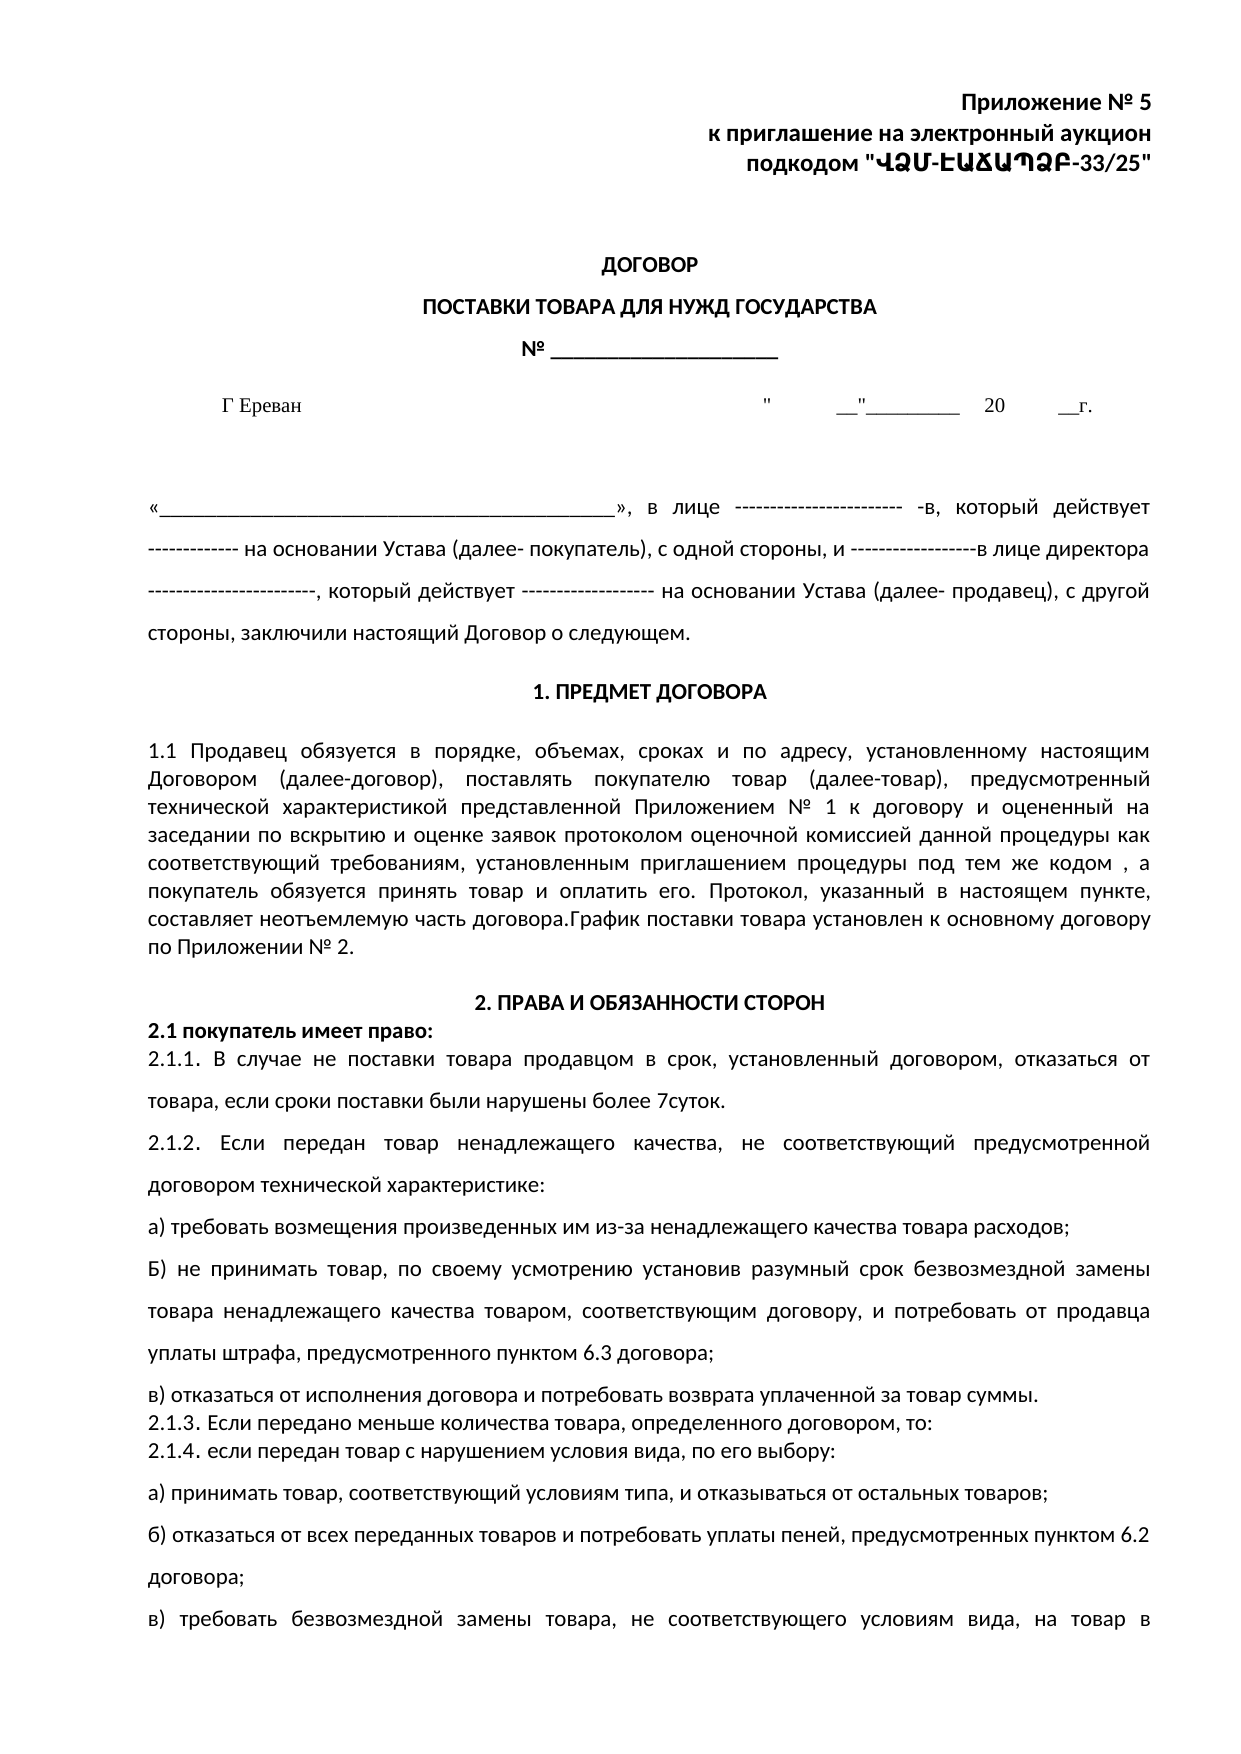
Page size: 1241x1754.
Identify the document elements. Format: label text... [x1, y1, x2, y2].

text «________________________________________», в лице ------------------------ -в, который действует ------------- на основании Устава (далее- покупатель), с одной стороны, и ------------------в лице директора ------------------------, который действует ------------------- на основании Устава (далее- продавец), с другой стороны, заключили настоящий Договор о следующем. [148, 492, 1152, 646]
text 2.1 покупатель имеет право: [148, 1016, 1152, 1044]
text № ____________________ [148, 334, 1152, 362]
text Приложение № 5 [148, 86, 1152, 117]
text к приглашение на электронный аукцион [177, 117, 1152, 147]
text 1.1 Продавец обязуется в порядке, объемах, сроках и по адресу, установленному настоящим Договором (далее-договор), поставлять покупателю товар (далее-товар), предусмотренный технической характеристикой представленной Приложением № 1 к договору и оцененный на заседании по вскрытию и оценке заявок протоколом оценочной комиссией данной процедуры как соответствующий требованиям, установленным приглашением процедуры под тем же кодом , а покупатель обязуется принять товар и оплатить его. Протокол, указанный в настоящем пункте, составляет неотъемлемую часть договора.График поставки товара установлен к основному договору по Приложении № 2. [148, 736, 1152, 960]
list а) требовать возмещения произведенных им из-за ненадлежащего качества товара расходов; [148, 1212, 1152, 1240]
table_header Г Ереван [136, 393, 620, 434]
list б) отказаться от всех переданных товаров и потребовать уплаты пеней, предусмотренных пунктом 6.2 договора; [148, 1520, 1152, 1590]
text подкодом "ՎՁՄ-ԷԱՃԱՊՁԲ-33/25" [177, 147, 1152, 178]
text 2.1.3․ Если передано меньше количества товара, определенного договором, то: [148, 1408, 1152, 1436]
text ДОГОВОР [148, 251, 1152, 278]
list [148, 1604, 1152, 1632]
text ПОСТАВКИ ТОВАРА ДЛЯ НУЖД ГОСУДАРСТВА [148, 292, 1152, 321]
list 2. ПРАВА И ОБЯЗАННОСТИ СТОРОН [148, 988, 1152, 1016]
text 1. ПРЕДМЕТ ДОГОВОРА [148, 677, 1152, 705]
list Б) не принимать товар, по своему усмотрению установив разумный срок безвозмездной замены товара ненадлежащего качества товаром, соответствующим договору, и потребовать от продавца уплаты штрафа, предусмотренного пунктом 6.3 договора; [148, 1254, 1152, 1366]
list 2.1.1․ В случае не поставки товара продавцом в срок, установленный договором, отказаться от товара, если сроки поставки были нарушены более 7суток. [148, 1044, 1152, 1114]
list 2.1.2․ Если передан товар ненадлежащего качества, не соответствующий предусмотренной договором технической характеристике: [148, 1128, 1152, 1198]
list 2.1.4․ если передан товар с нарушением условия вида, по его выбору: [148, 1436, 1152, 1464]
table_header " __"_________ 20 __г. [620, 393, 1104, 434]
list а) принимать товар, соответствующий условиям типа, и отказываться от остальных товаров; [148, 1478, 1152, 1506]
text в) отказаться от исполнения договора и потребовать возврата уплаченной за товар суммы. [148, 1380, 1152, 1408]
